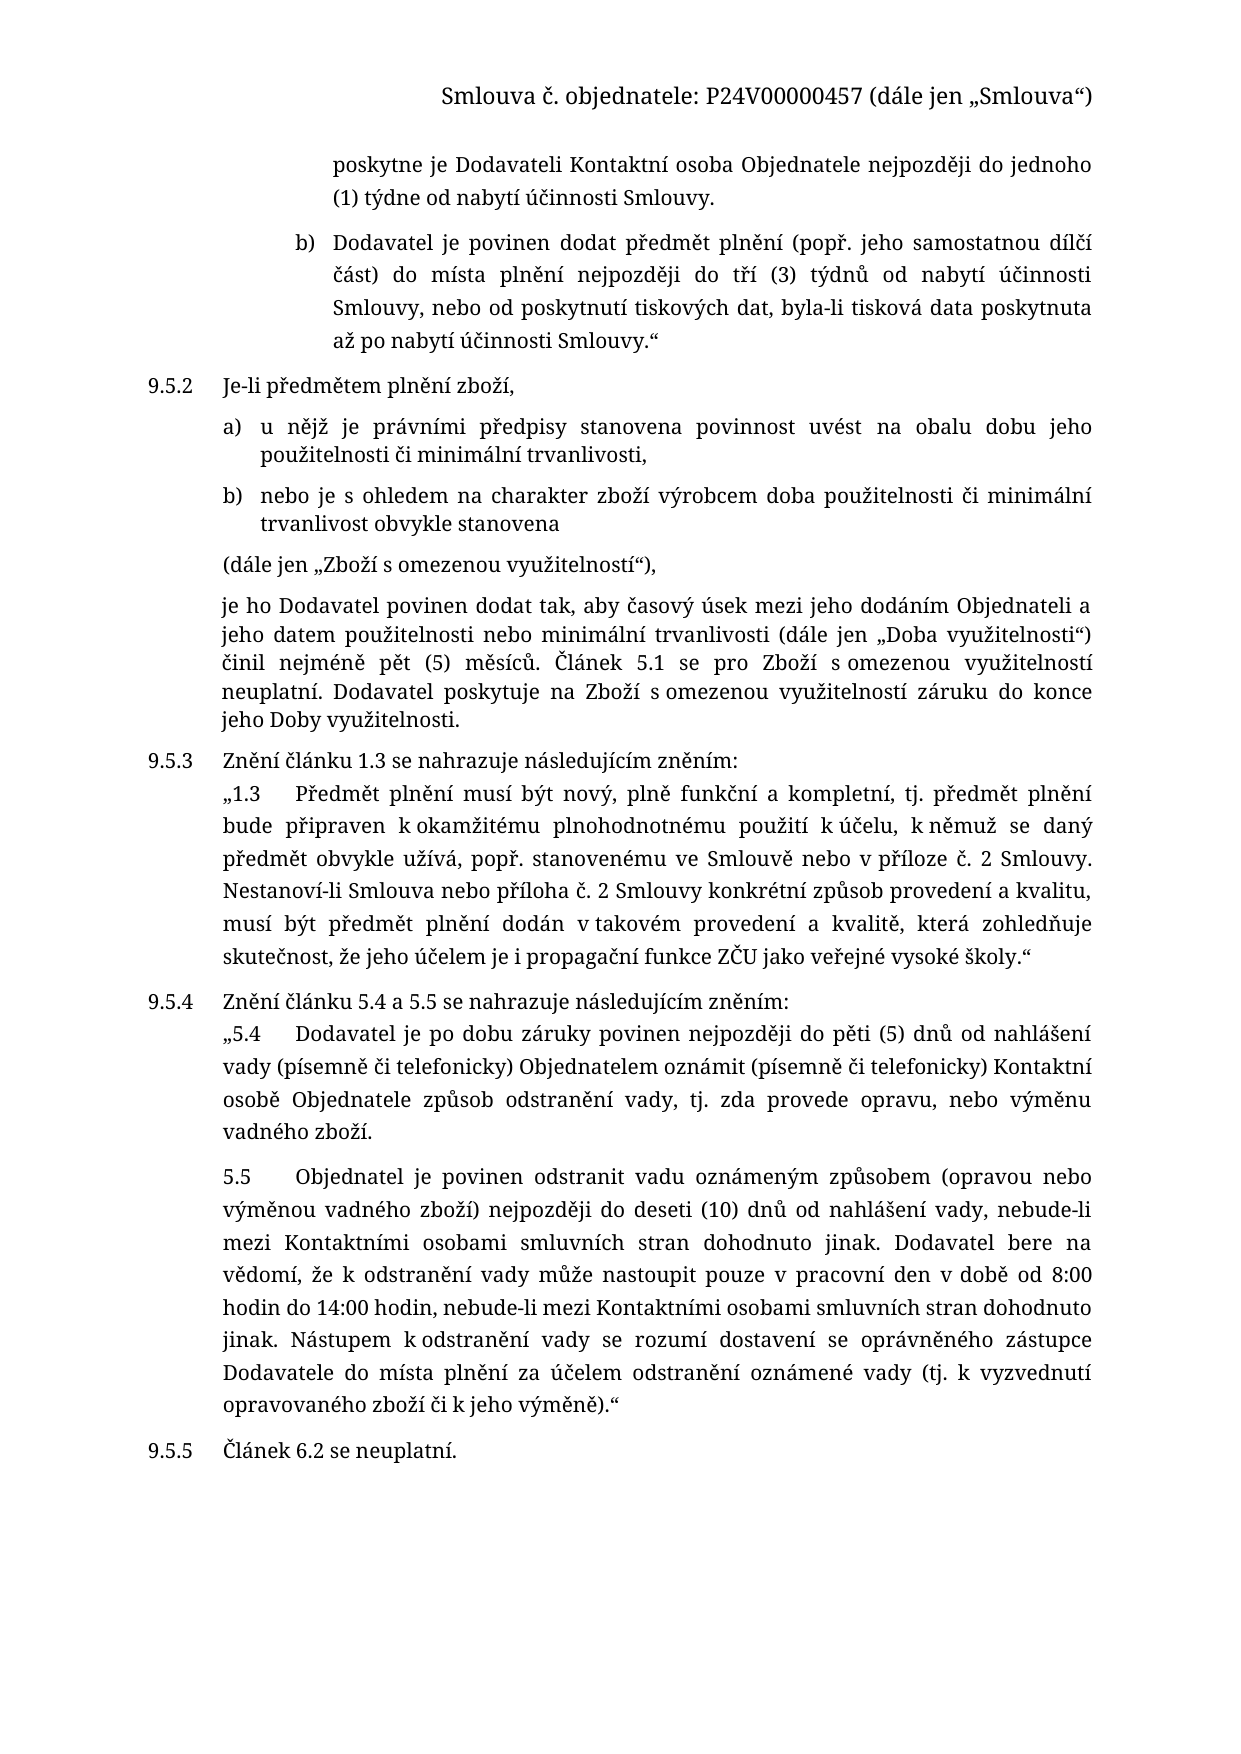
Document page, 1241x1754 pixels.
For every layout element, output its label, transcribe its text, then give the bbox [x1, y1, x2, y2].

text (dále jen „Zboží s omezenou využitelností“), [223, 551, 1093, 579]
list „5.4 Dodavatel je po dobu záruky povinen nejpozději do pěti (5) dnů od nahlášení vady (písemně či telefonicky) Objednatelem oznámit (písemně či telefonicky) Kontaktní osobě Objednatele způsob odstranění vady, tj. zda provede opravu, nebo výměnu vadného zboží. [223, 1019, 1093, 1146]
list Znění článku 5.4 a 5.5 se nahrazuje následujícím zněním: [148, 987, 1093, 1015]
list 5.5 Objednatel je povinen odstranit vadu oznámeným způsobem (opravou nebo výměnou vadného zboží) nejpozději do deseti (10) dnů od nahlášení vady, nebude-li mezi Kontaktními osobami smluvních stran dohodnuto jinak. Dodavatel bere na vědomí, že k odstranění vady může nastoupit pouze v pracovní den v době od 8:00 hodin do 14:00 hodin, nebude-li mezi Kontaktními osobami smluvních stran dohodnuto jinak. Nástupem k odstranění vady se rozumí dostavení se oprávněného zástupce Dodavatele do místa plnění za účelem odstranění oznámené vady (tj. k vyzvednutí opravovaného zboží či k jeho výměně).“ [223, 1162, 1093, 1419]
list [295, 150, 1093, 211]
list Článek 6.2 se neuplatní. [148, 1436, 1093, 1464]
list Dodavatel je povinen dodat předmět plnění (popř. jeho samostatnou dílčí část) do místa plnění nejpozději do tří (3) týdnů od nabytí účinnosti Smlouvy, nebo od poskytnutí tiskových dat, byla-li tisková data poskytnuta až po nabytí účinnosti Smlouvy.“ [295, 228, 1093, 354]
list nebo je s ohledem na charakter zboží výrobcem doba použitelnosti či minimální trvanlivost obvykle stanovena [223, 481, 1093, 538]
list Znění článku 1.3 se nahrazuje následujícím zněním: [148, 746, 1093, 774]
list Je-li předmětem plnění zboží, [148, 371, 1093, 399]
list u nějž je právními předpisy stanovena povinnost uvést na obalu dobu jeho použitelnosti či minimální trvanlivosti, [223, 412, 1093, 469]
list „1.3 Předmět plnění musí být nový, plně funkční a kompletní, tj. předmět plnění bude připraven k okamžitému plnohodnotnému použití k účelu, k němuž se daný předmět obvykle užívá, popř. stanovenému ve Smlouvě nebo v příloze č. 2 Smlouvy. Nestanoví-li Smlouva nebo příloha č. 2 Smlouvy konkrétní způsob provedení a kvalitu, musí být předmět plnění dodán v takovém provedení a kvalitě, která zohledňuje skutečnost, že jeho účelem je i propagační funkce ZČU jako veřejné vysoké školy.“ [223, 779, 1093, 970]
text je ho Dodavatel povinen dodat tak, aby časový úsek mezi jeho dodáním Objednateli a jeho datem použitelnosti nebo minimální trvanlivosti (dále jen „Doba využitelnosti“) činil nejméně pět (5) měsíců. Článek 5.1 se pro Zboží s omezenou využitelností neuplatní. Dodavatel poskytuje na Zboží s omezenou využitelností záruku do konce jeho Doby využitelnosti. [221, 591, 1093, 734]
